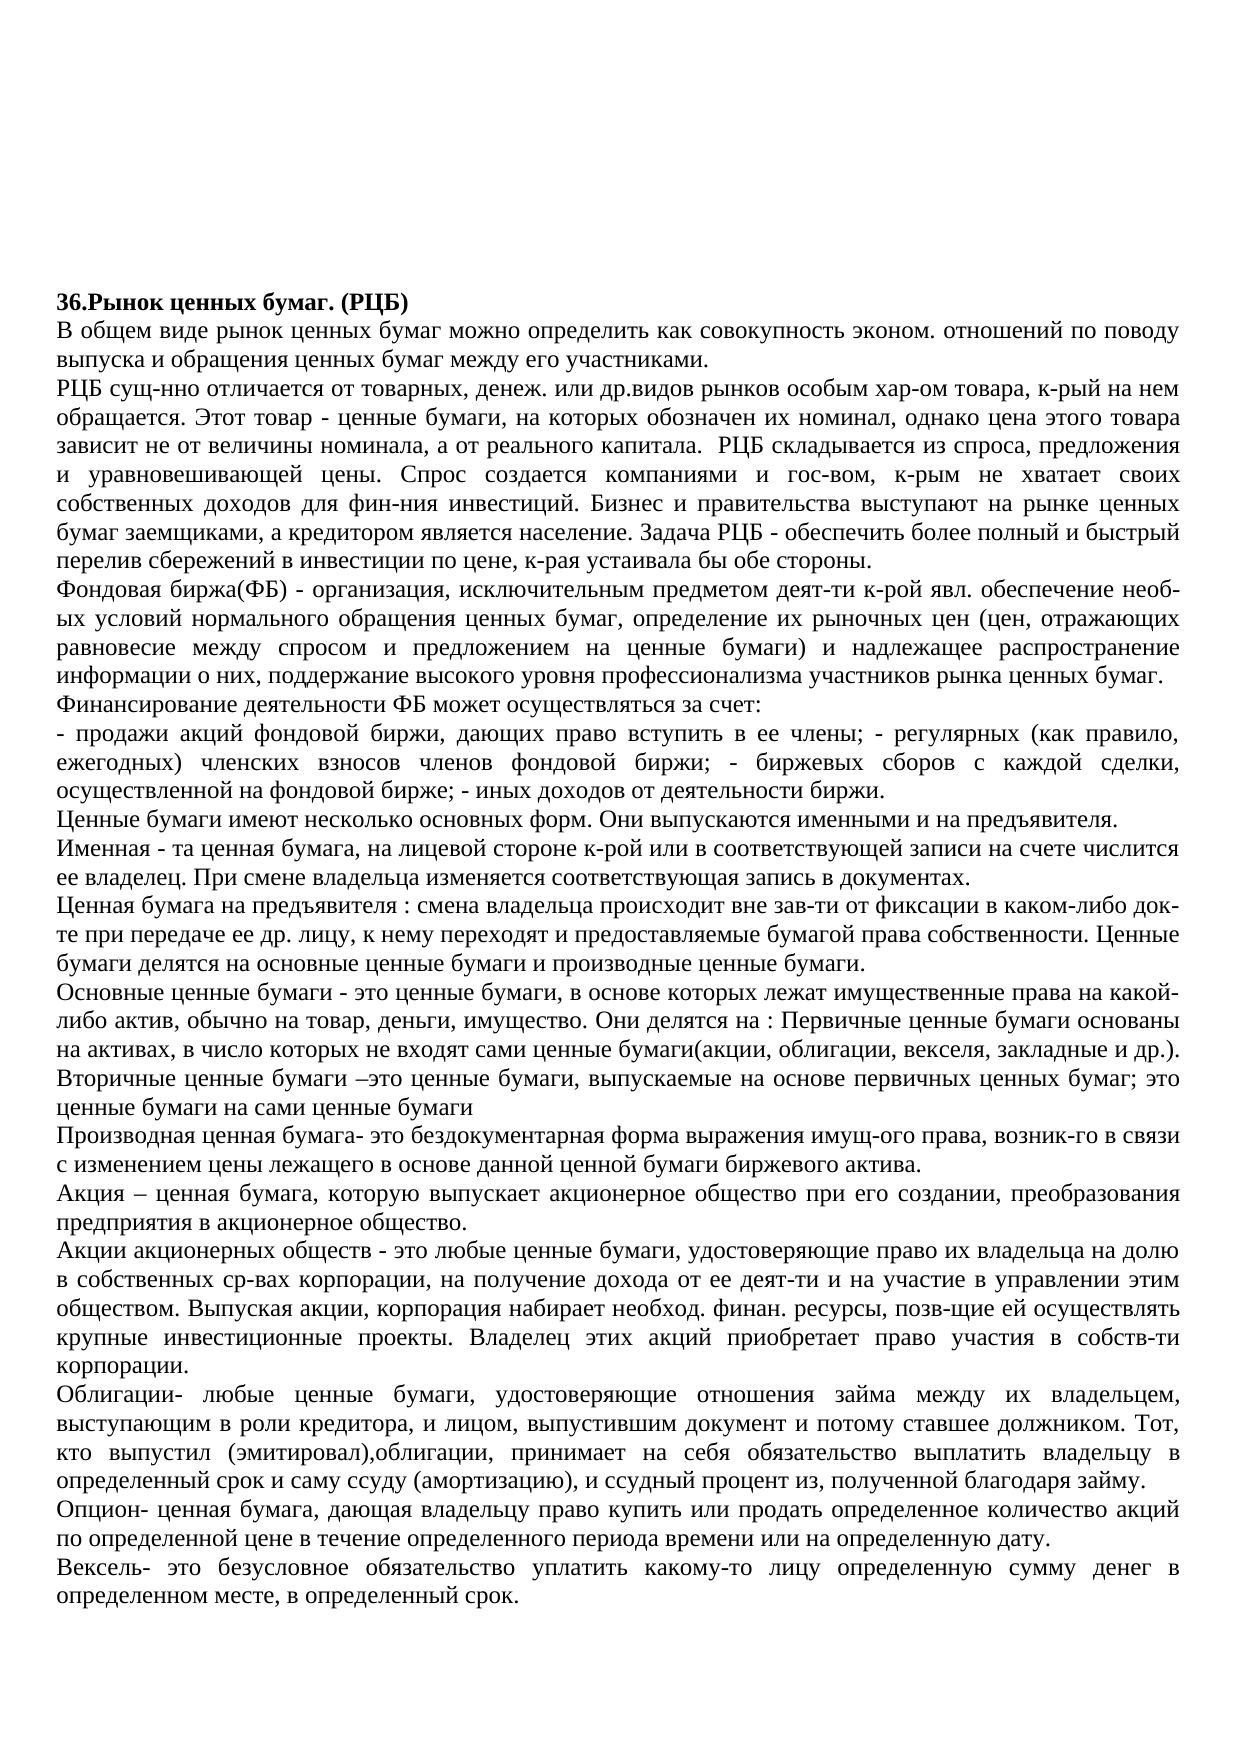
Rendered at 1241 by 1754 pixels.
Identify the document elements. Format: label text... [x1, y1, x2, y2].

text 36.Рынок ценных бумаг. (РЦБ) [56, 287, 1181, 315]
text Ценные бумаги имеют несколько основных форм. Они выпускаются именными и на предъявителя. [56, 804, 1181, 833]
text В общем виде рынок ценных бумаг можно определить как совокупность эконом. отношений по поводу выпуска и обращения ценных бумаг между его участниками. [56, 315, 1181, 373]
text Вексель- это безусловное обязательство уплатить какому-то лицу определенную сумму денег в определенном месте, в определенный срок. [56, 1552, 1181, 1609]
text Финансирование деятельности ФБ может осуществляться за счет: [56, 689, 1181, 718]
text Акции акционерных обществ - это любые ценные бумаги, удостоверяющие право их владельца на долю в собственных ср-вах корпорации, на получение дохода от ее деят-ти и на участие в управлении этим обществом. Выпуская акции, корпорация набирает необход. финан. ресурсы, позв-щие ей осуществлять крупные инвестиционные проекты. Владелец этих акций приобретает право участия в собств-ти корпорации. [56, 1235, 1181, 1379]
text Производная ценная бумага- это бездокументарная форма выражения имущ-ого права, возник-го в связи с изменением цены лежащего в основе данной ценной бумаги биржевого актива. [56, 1120, 1181, 1178]
text Основные ценные бумаги - это ценные бумаги, в основе которых лежат имущественные права на какой-либо актив, обычно на товар, деньги, имущество. Они делятся на : Первичные ценные бумаги основаны на активах, в число которых не входят сами ценные бумаги(акции, облигации, векселя, закладные и др.). Вторичные ценные бумаги –это ценные бумаги, выпускаемые на основе первичных ценных бумаг; это ценные бумаги на сами ценные бумаги [56, 977, 1181, 1120]
text Именная - та ценная бумага, на лицевой стороне к-рой или в соответствующей записи на счете числится ее владелец. При смене владельца изменяется соответствующая запись в документах. [56, 833, 1181, 890]
text Акция – ценная бумага, которую выпускает акционерное общество при его создании, преобразования предприятия в акционерное общество. [56, 1178, 1181, 1235]
text Ценная бумага на предъявителя : смена владельца происходит вне зав-ти от фиксации в каком-либо док-те при передаче ее др. лицу, к нему переходят и предоставляемые бумагой права собственности. Ценные бумаги делятся на основные ценные бумаги и производные ценные бумаги. [56, 890, 1181, 977]
text Фондовая биржа(ФБ) - организация, исключительным предметом деят-ти к-рой явл. обеспечение необ-ых условий нормального обращения ценных бумаг, определение их рыночных цен (цен, отражающих равновесие между спросом и предложением на ценные бумаги) и надлежащее распространение информации о них, поддержание высокого уровня профессионализма участников рынка ценных бумаг. [56, 574, 1181, 689]
text РЦБ сущ-нно отличается от товарных, денеж. или др.видов рынков особым хар-ом товара, к-рый на нем обращается. Этот товар - ценные бумаги, на которых обозначен их номинал, однако цена этого товара зависит не от величины номинала, а от реального капитала. РЦБ складывается из спроса, предложения и уравновешивающей цены. Спрос создается компаниями и гос-вом, к-рым не хватает своих собственных доходов для фин-ния инвестиций. Бизнес и правительства выступают на рынке ценных бумаг заемщиками, а кредитором является население. Задача РЦБ - обеспечить более полный и быстрый перелив сбережений в инвестиции по цене, к-рая устаивала бы обе стороны. [56, 373, 1181, 574]
text Облигации- любые ценные бумаги, удостоверяющие отношения займа между их владельцем, выступающим в роли кредитора, и лицом, выпустившим документ и потому ставшее должником. Тот, кто выпустил (эмитировал),облигации, принимает на себя обязательство выплатить владельцу в определенный срок и саму ссуду (амортизацию), и ссудный процент из, полученной благодаря займу. [56, 1379, 1181, 1494]
text - продажи акций фондовой биржи, дающих право вступить в ее члены; - регулярных (как правило, ежегодных) членских взносов членов фондовой биржи; - биржевых сборов с каждой сделки, осуществленной на фондовой бирже; - иных доходов от деятельности биржи. [56, 718, 1181, 804]
text Опцион- ценная бумага, дающая владельцу право купить или продать определенное количество акций по определенной цене в течение определенного периода времени или на определенную дату. [56, 1494, 1181, 1552]
